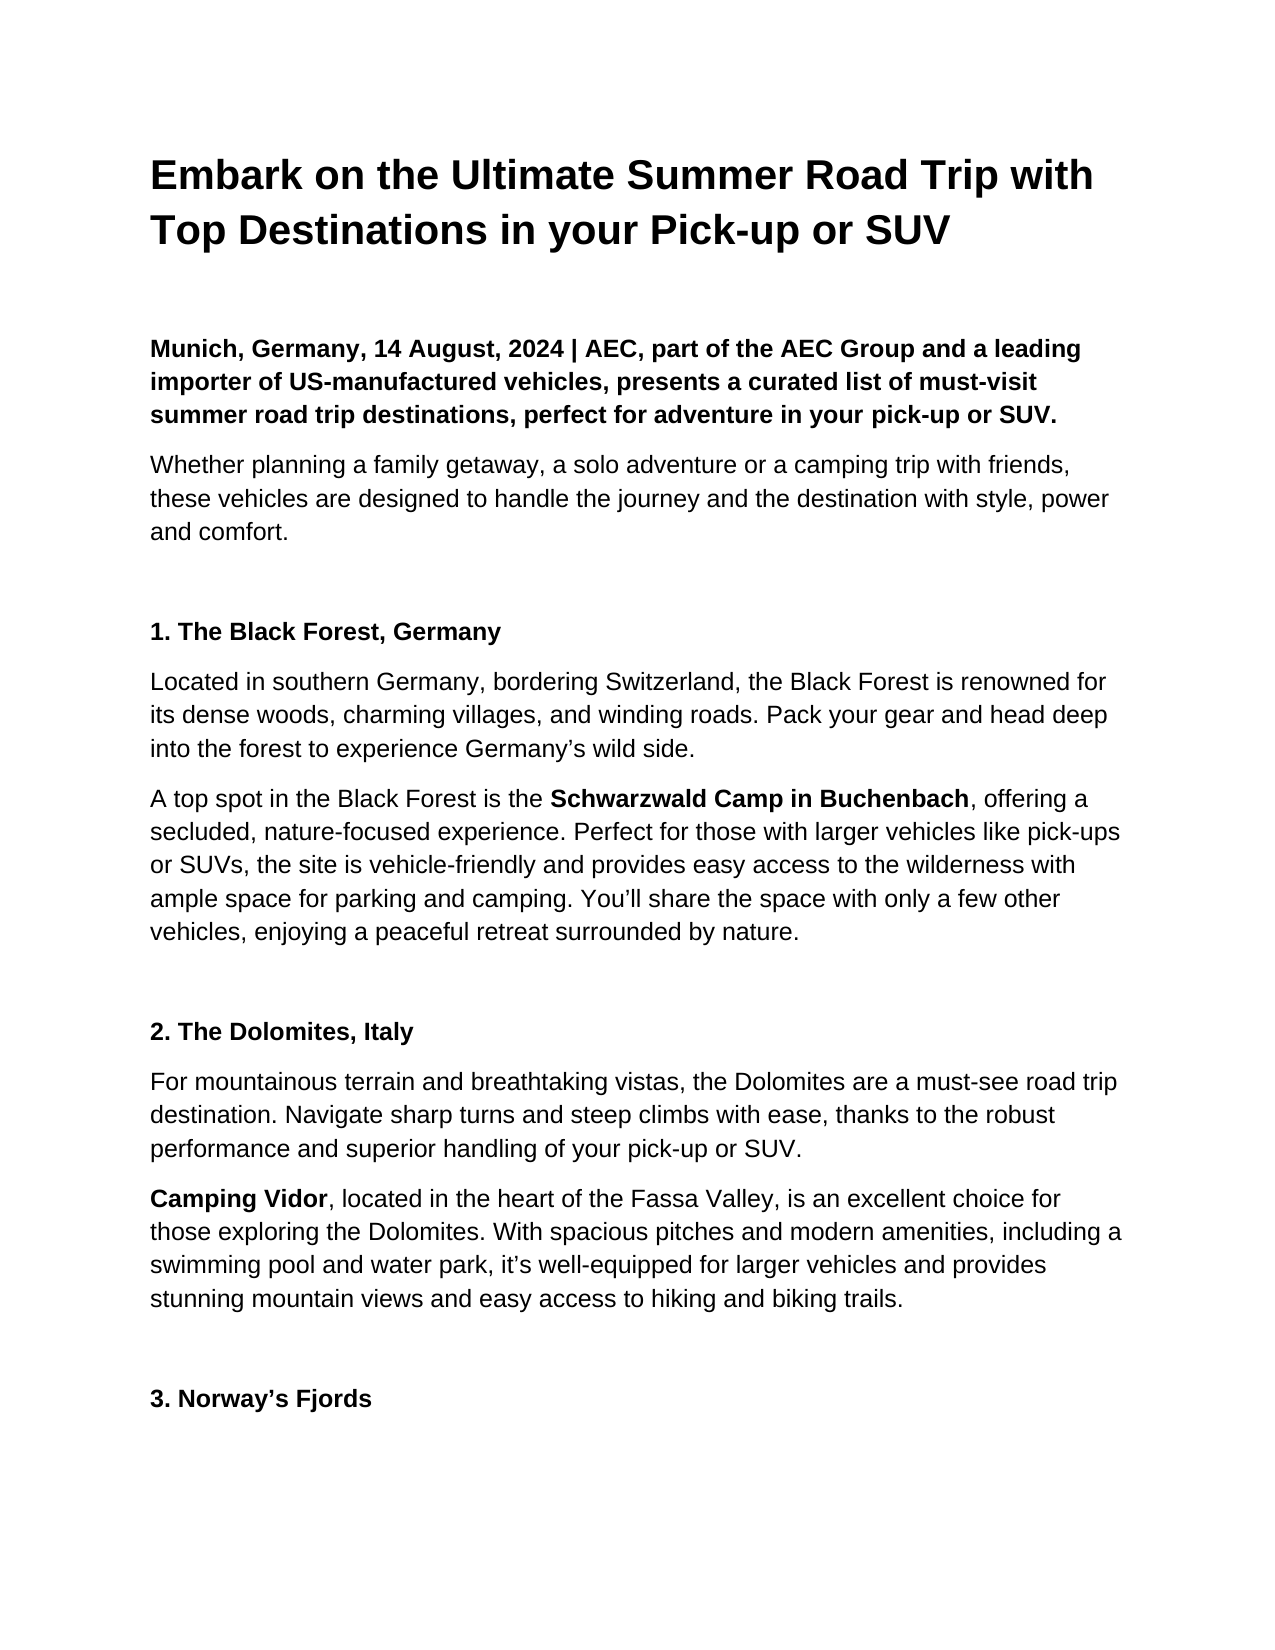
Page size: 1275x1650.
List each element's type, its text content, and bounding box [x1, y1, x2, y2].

text Located in southern Germany, bordering Switzerland, the Black Forest is renowned for its dense woods, charming villages, and winding roads. Pack your gear and head deep into the forest to experience Germany’s wild side. [150, 667, 1125, 763]
text A top spot in the Black Forest is the Schwarzwald Camp in Buchenbach, offering a secluded, nature-focused experience. Perfect for those with larger vehicles like pick-ups or SUVs, the site is vehicle-friendly and provides easy access to the wilderness with ample space for parking and camping. You’ll share the space with only a few other vehicles, enjoying a peaceful retreat surrounded by nature. [150, 784, 1125, 946]
text Whether planning a family getaway, a solo adventure or a camping trip with friends, these vehicles are designed to handle the journey and the destination with style, power and comfort. [150, 451, 1125, 546]
text For mountainous terrain and breathtaking vistas, the Dolomites are a must-see road trip destination. Navigate sharp turns and steep climbs with ease, thanks to the robust performance and superior handling of your pick-up or SUV. [150, 1067, 1125, 1163]
text 2. The Dolomites, Italy [150, 1017, 1125, 1046]
text Munich, Germany, 14 August, 2024 | AEC, part of the AEC Group and a leading importer of US-manufactured vehicles, presents a curated list of must-visit summer road trip destinations, perfect for adventure in your pick-up or SUV. [150, 334, 1125, 429]
text 3. Norway’s Fjords [150, 1384, 1125, 1413]
text 1. The Black Forest, Germany [150, 617, 1125, 646]
text Embark on the Ultimate Summer Road Trip with Top Destinations in your Pick-up or SUV [150, 150, 1125, 253]
text Camping Vidor, located in the heart of the Fassa Valley, is an excellent choice for those exploring the Dolomites. With spacious pitches and modern amenities, including a swimming pool and water park, it’s well-equipped for larger vehicles and provides stunning mountain views and easy access to hiking and biking trails. [150, 1184, 1125, 1313]
